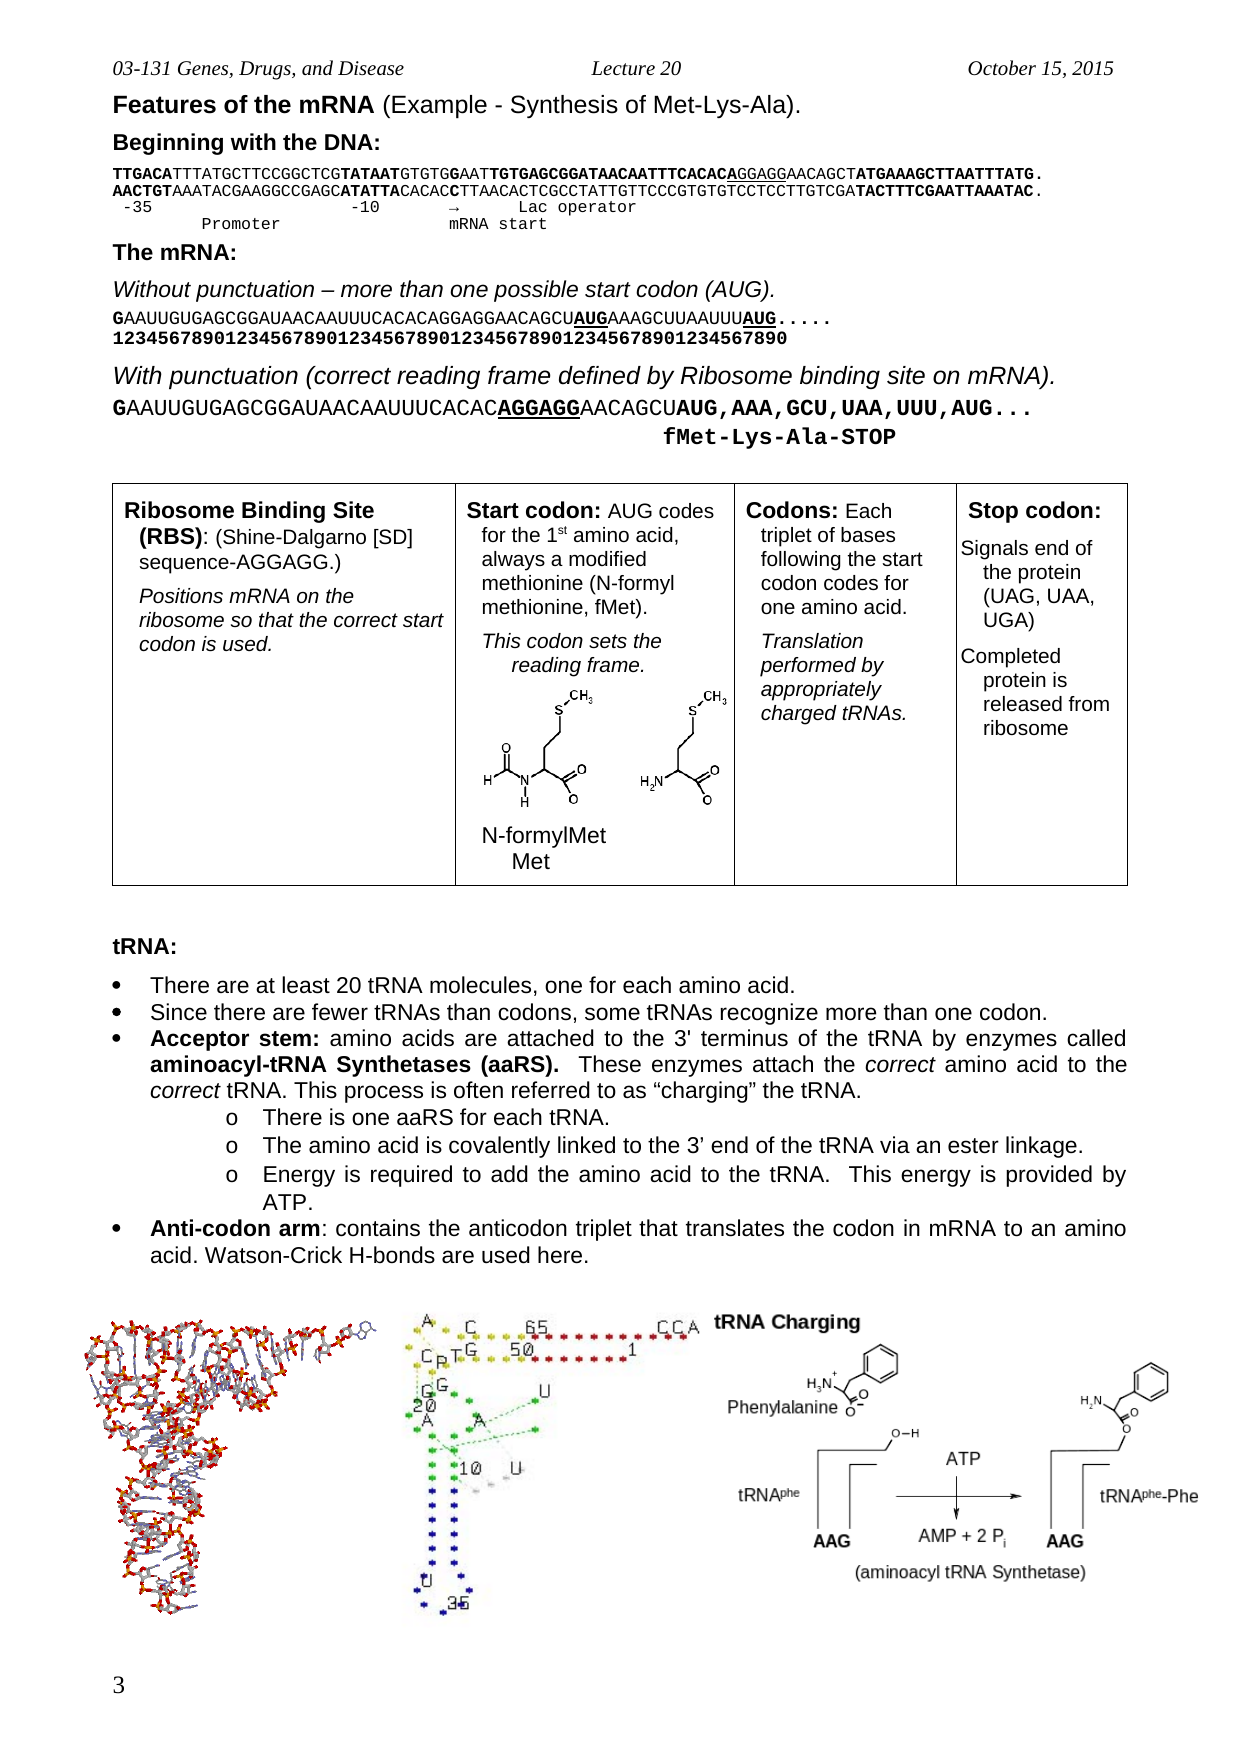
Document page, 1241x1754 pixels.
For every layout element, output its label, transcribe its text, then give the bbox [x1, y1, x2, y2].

text GAAUUGUGAGCGGAUAACAAUUUCACACAGGAGGAACAGCUAUG,AAA,GCU,UAA,UUU,AUG... [112, 400, 1128, 419]
text Beginning with the DNA: [112, 129, 1128, 156]
list The amino acid is covalently linked to the 3’ end of the tRNA via an ester linkage. [225, 1132, 1128, 1161]
list There are at least 20 tRNA molecules, one for each amino acid. [112, 972, 1128, 998]
text Without punctuation – more than one possible start codon (AUG). [112, 276, 1128, 302]
picture [42, 1271, 724, 1663]
text tRNA: [112, 933, 1128, 959]
text AACTGTAAATACGAAGGCCGAGCATATTACACACCTTAACACTCGCCTATTGTTCCCGTGTGTCCTCCTTGTCGATACTTTCGAATTAAATAC. [112, 183, 1128, 199]
text With punctuation (correct reading frame defined by Ribosome binding site on mRNA). [112, 361, 1128, 389]
text 123456789012345678901234567890123456789012345678901234567890 [112, 329, 1128, 350]
table_header Stop codon: Signals end of the protein (UAG, UAA, UGA) Completed protein is released from ribosome [957, 484, 1127, 885]
text fMet-Lys-Ala-STOP [112, 429, 1128, 448]
text Promoter mRNA start [112, 216, 1128, 233]
list Since there are fewer tRNAs than codons, some tRNAs recognize more than one codon. [112, 998, 1128, 1025]
list Anti-codon arm: contains the anticodon triplet that translates the codon in mRNA to an amino acid. Watson-Crick H-bonds are used here. [112, 1215, 1128, 1268]
table_header Ribosome Binding Site (RBS): (Shine-Dalgarno [SD] sequence-AGGAGG.) Positions mRNA on the ribosome so that the correct start codon is used. [113, 484, 455, 885]
text The mRNA: [112, 239, 1128, 265]
text -35 -10 → Lac operator [112, 199, 1128, 216]
table_header Codons: Each triplet of bases following the start codon codes for one amino acid. Translation performed by appropriately charged tRNAs. [735, 484, 956, 885]
list There is one aaRS for each tRNA. [225, 1104, 1128, 1132]
text TTGACATTTATGCTTCCGGCTCGTATAATGTGTGGAATTGTGAGCGGATAACAATTTCACACAGGAGGAACAGCTATGAAAGCTTAATTTATG. [112, 166, 1128, 183]
text GAAUUGUGAGCGGAUAACAAUUUCACACAGGAGGAACAGCUAUGAAAGCUUAAUUUAUG..... [112, 306, 1128, 329]
list Energy is required to add the amino acid to the tRNA. This energy is provided by ATP. [225, 1161, 1128, 1215]
table_header Start codon: AUG codes for the 1st amino acid, always a modified methionine (N-formyl methionine, fMet). This codon sets the reading frame. N-formylMet Met [456, 484, 734, 885]
list Acceptor stem: amino acids are attached to the 3' terminus of the tRNA by enzymes called aminoacyl-tRNA Synthetases (aaRS). These enzymes attach the correct amino acid to the correct tRNA. This process is often referred to as “charging” the tRNA. [112, 1025, 1128, 1104]
text Features of the mRNA (Example - Synthesis of Met-Lys-Ala). [112, 90, 1128, 119]
